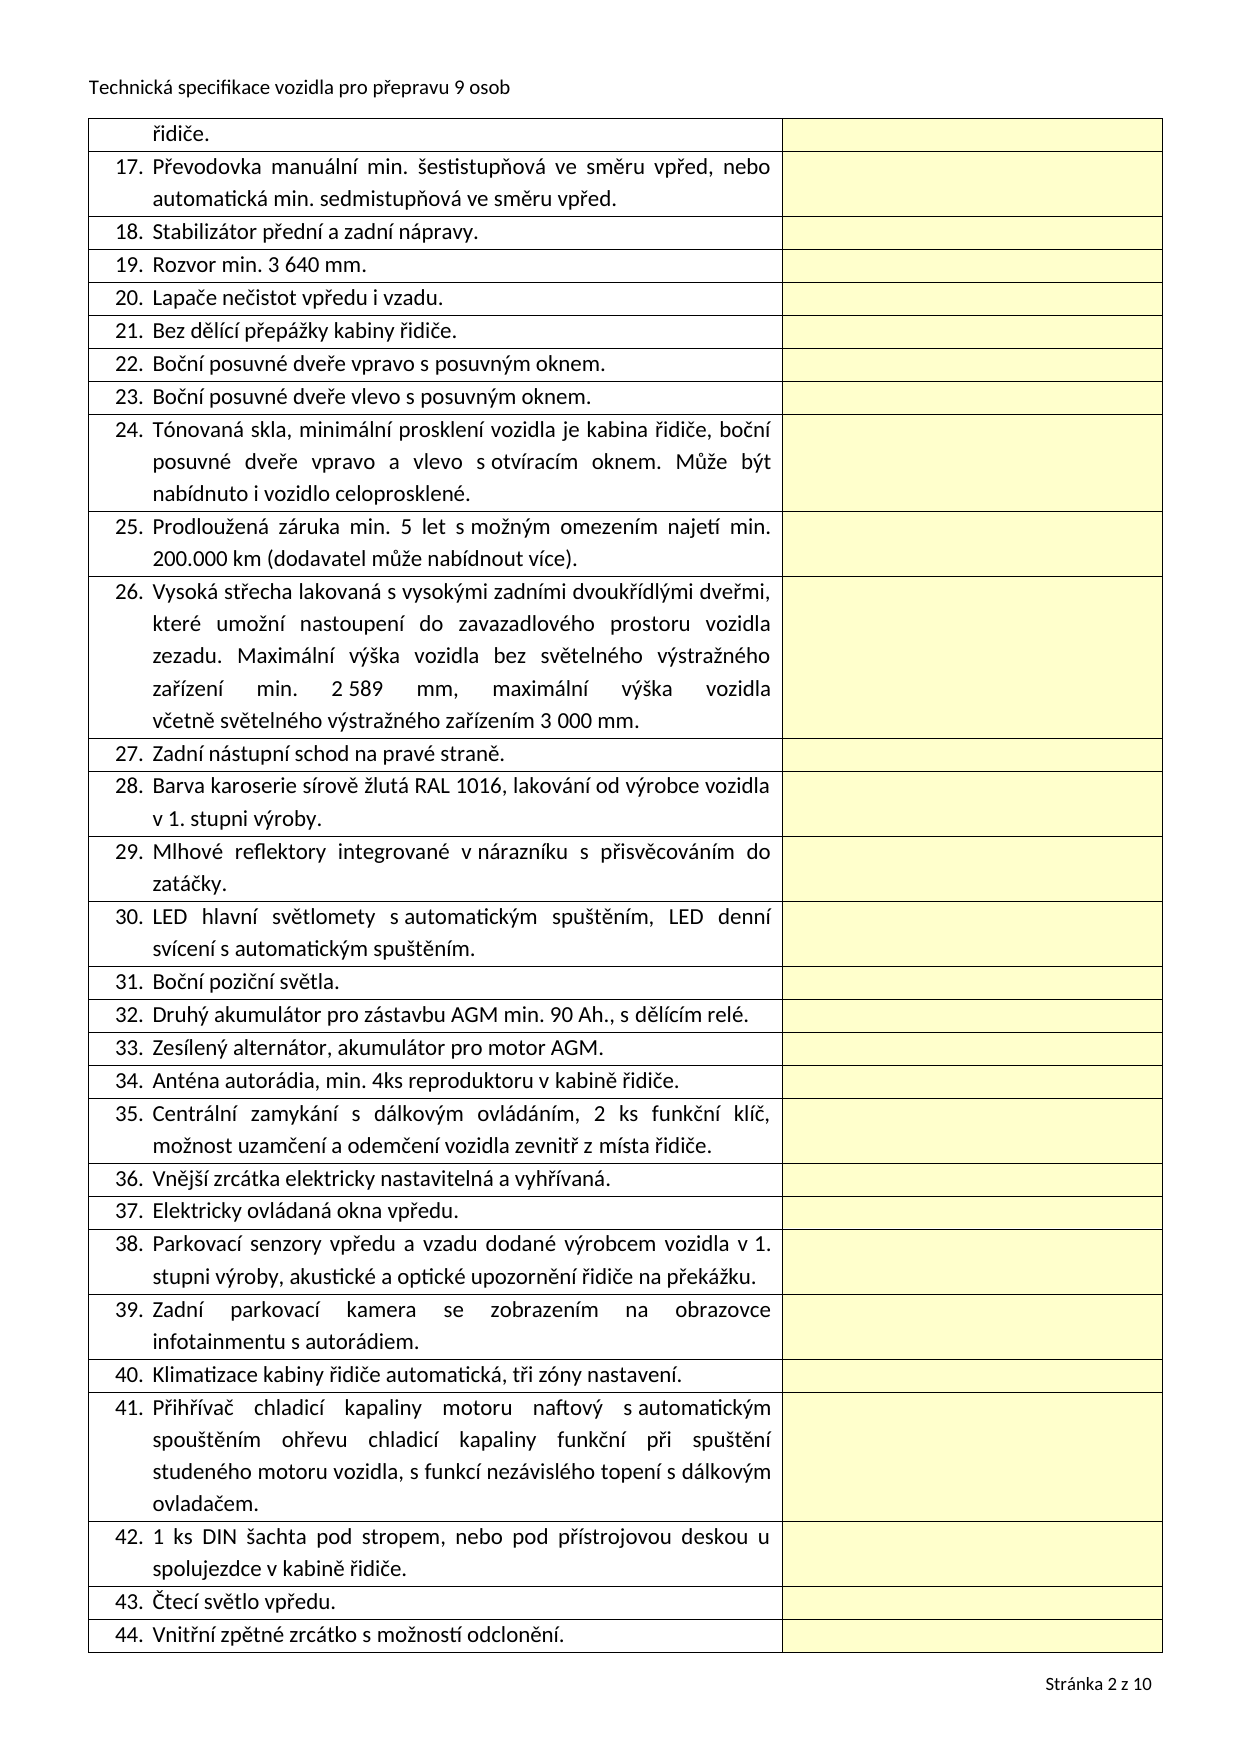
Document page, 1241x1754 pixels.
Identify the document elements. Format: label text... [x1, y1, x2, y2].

table_cell [783, 250, 1162, 282]
table_cell Anténa autorádia, min. 4ks reproduktoru v kabině řidiče. [89, 1066, 782, 1098]
table_cell Vnější zrcátka elektricky nastavitelná a vyhřívaná. [89, 1164, 782, 1196]
table_cell 1 ks DIN šachta pod stropem, nebo pod přístrojovou deskou u spolujezdce v kabině řidiče. [89, 1522, 782, 1586]
table_cell Stabilizátor přední a zadní nápravy. [89, 217, 782, 249]
table_cell [783, 283, 1162, 315]
table_cell [783, 1066, 1162, 1098]
table_cell Elektricky ovládaná okna vpředu. [89, 1197, 782, 1228]
table_cell Převodovka manuální min. šestistupňová ve směru vpřed, nebo automatická min. sedmistupňová ve směru vpřed. [89, 152, 782, 216]
table_cell [783, 349, 1162, 381]
table_cell [783, 415, 1162, 511]
table_cell Zesílený alternátor, akumulátor pro motor AGM. [89, 1033, 782, 1065]
table_cell Parkovací senzory vpředu a vzadu dodané výrobcem vozidla v 1. stupni výroby, akustické a optické upozornění řidiče na překážku. [89, 1230, 782, 1294]
table_cell [783, 512, 1162, 576]
table_cell [783, 1587, 1162, 1619]
table_cell Klimatizace kabiny řidiče automatická, tři zóny nastavení. [89, 1360, 782, 1392]
table_cell [783, 1522, 1162, 1586]
table_cell Mlhové reflektory integrované v nárazníku s přisvěcováním do zatáčky. [89, 837, 782, 901]
table_cell [783, 1000, 1162, 1032]
table_cell [783, 1099, 1162, 1163]
table_cell Zadní parkovací kamera se zobrazením na obrazovce infotainmentu s autorádiem. [89, 1295, 782, 1359]
table_cell [783, 1393, 1162, 1521]
table_cell [783, 967, 1162, 999]
table_cell [783, 1164, 1162, 1196]
table_cell Bez dělící přepážky kabiny řidiče. [89, 316, 782, 348]
table_cell [783, 316, 1162, 348]
table_cell [783, 1295, 1162, 1359]
table_cell [783, 739, 1162, 771]
table_cell Boční posuvné dveře vpravo s posuvným oknem. [89, 349, 782, 381]
table_cell [783, 382, 1162, 414]
table_cell Tónovaná skla, minimální prosklení vozidla je kabina řidiče, boční posuvné dveře vpravo a vlevo s otvíracím oknem. Může být nabídnuto i vozidlo celoprosklené. [89, 415, 782, 511]
table_cell [783, 1197, 1162, 1228]
table_cell Vysoká střecha lakovaná s vysokými zadními dvoukřídlými dveřmi, které umožní nastoupení do zavazadlového prostoru vozidla zezadu. Maximální výška vozidla bez světelného výstražného zařízení min. 2 589 mm, maximální výška vozidla včetně světelného výstražného zařízením 3 000 mm. [89, 577, 782, 738]
table_cell Boční poziční světla. [89, 967, 782, 999]
table_cell [783, 577, 1162, 738]
table_cell Přihřívač chladicí kapaliny motoru naftový s automatickým spouštěním ohřevu chladicí kapaliny funkční při spuštění studeného motoru vozidla, s funkcí nezávislého topení s dálkovým ovladačem. [89, 1393, 782, 1521]
table_cell Lapače nečistot vpředu i vzadu. [89, 283, 782, 315]
table_cell Zadní nástupní schod na pravé straně. [89, 739, 782, 771]
table_cell [783, 217, 1162, 249]
table_cell [783, 1360, 1162, 1392]
table_cell Prodloužená záruka min. 5 let s možným omezením najetí min. 200.000 km (dodavatel může nabídnout více). [89, 512, 782, 576]
table_cell Druhý akumulátor pro zástavbu AGM min. 90 Ah., s dělícím relé. [89, 1000, 782, 1032]
table_cell [783, 1033, 1162, 1065]
table_cell [783, 772, 1162, 836]
table_cell LED hlavní světlomety s automatickým spuštěním, LED denní svícení s automatickým spuštěním. [89, 902, 782, 966]
table_cell Čtecí světlo vpředu. [89, 1587, 782, 1619]
table_cell Vnitřní zpětné zrcátko s možností odclonění. [89, 1620, 782, 1652]
table_cell Centrální zamykání s dálkovým ovládáním, 2 ks funkční klíč, možnost uzamčení a odemčení vozidla zevnitř z místa řidiče. [89, 1099, 782, 1163]
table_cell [89, 119, 782, 151]
table_cell [783, 1230, 1162, 1294]
table_cell Rozvor min. 3 640 mm. [89, 250, 782, 282]
table_cell [783, 837, 1162, 901]
table_cell [783, 902, 1162, 966]
table_cell [783, 119, 1162, 151]
table_cell [783, 1620, 1162, 1652]
table_cell Barva karoserie sírově žlutá RAL 1016, lakování od výrobce vozidla v 1. stupni výroby. [89, 772, 782, 836]
table_cell Boční posuvné dveře vlevo s posuvným oknem. [89, 382, 782, 414]
table_cell [783, 152, 1162, 216]
